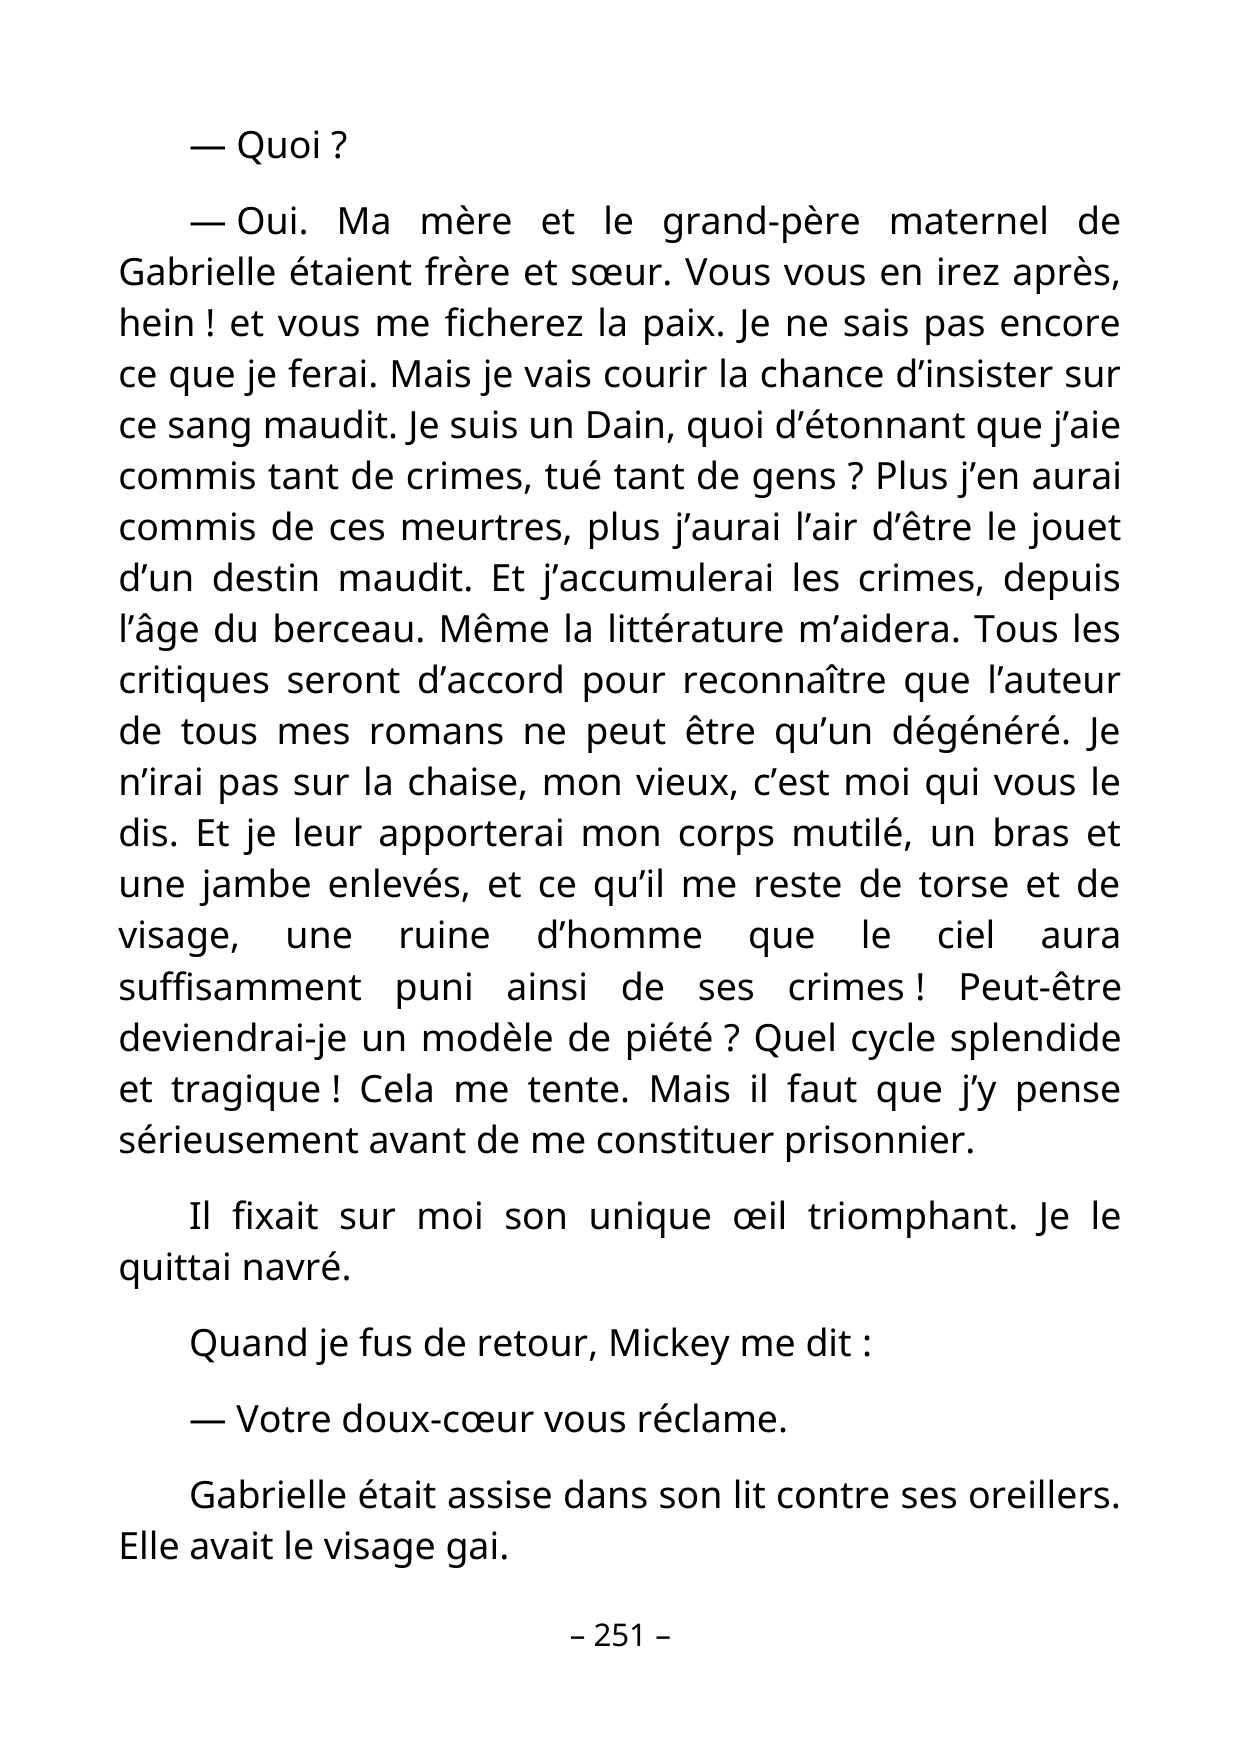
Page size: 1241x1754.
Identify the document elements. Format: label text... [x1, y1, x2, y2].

text — Oui. Ma mère et le grand-père maternel de Gabrielle étaient frère et sœur. Vous vous en irez après, hein ! et vous me ficherez la paix. Je ne sais pas encore ce que je ferai. Mais je vais courir la chance d’insister sur ce sang maudit. Je suis un Dain, quoi d’étonnant que j’aie commis tant de crimes, tué tant de gens ? Plus j’en aurai commis de ces meurtres, plus j’aurai l’air d’être le jouet d’un destin maudit. Et j’accumulerai les crimes, depuis l’âge du berceau. Même la littérature m’aidera. Tous les critiques seront d’accord pour reconnaître que l’auteur de tous mes romans ne peut être qu’un dégénéré. Je n’irai pas sur la chaise, mon vieux, c’est moi qui vous le dis. Et je leur apporterai mon corps mutilé, un bras et une jambe enlevés, et ce qu’il me reste de torse et de visage, une ruine d’homme que le ciel aura suffisamment puni ainsi de ses crimes ! Peut-être deviendrai-je un modèle de piété ? Quel cycle splendide et tragique ! Cela me tente. Mais il faut que j’y pense sérieusement avant de me constituer prisonnier. [118, 194, 1122, 1164]
text — Votre doux-cœur vous réclame. [118, 1392, 1122, 1443]
text — Quoi ? [118, 118, 1122, 169]
text Quand je fus de retour, Mickey me dit : [118, 1316, 1122, 1367]
text Gabrielle était assise dans son lit contre ses oreillers. Elle avait le visage gai. [118, 1468, 1122, 1570]
text Il fixait sur moi son unique œil triomphant. Je le quittai navré. [118, 1189, 1122, 1291]
